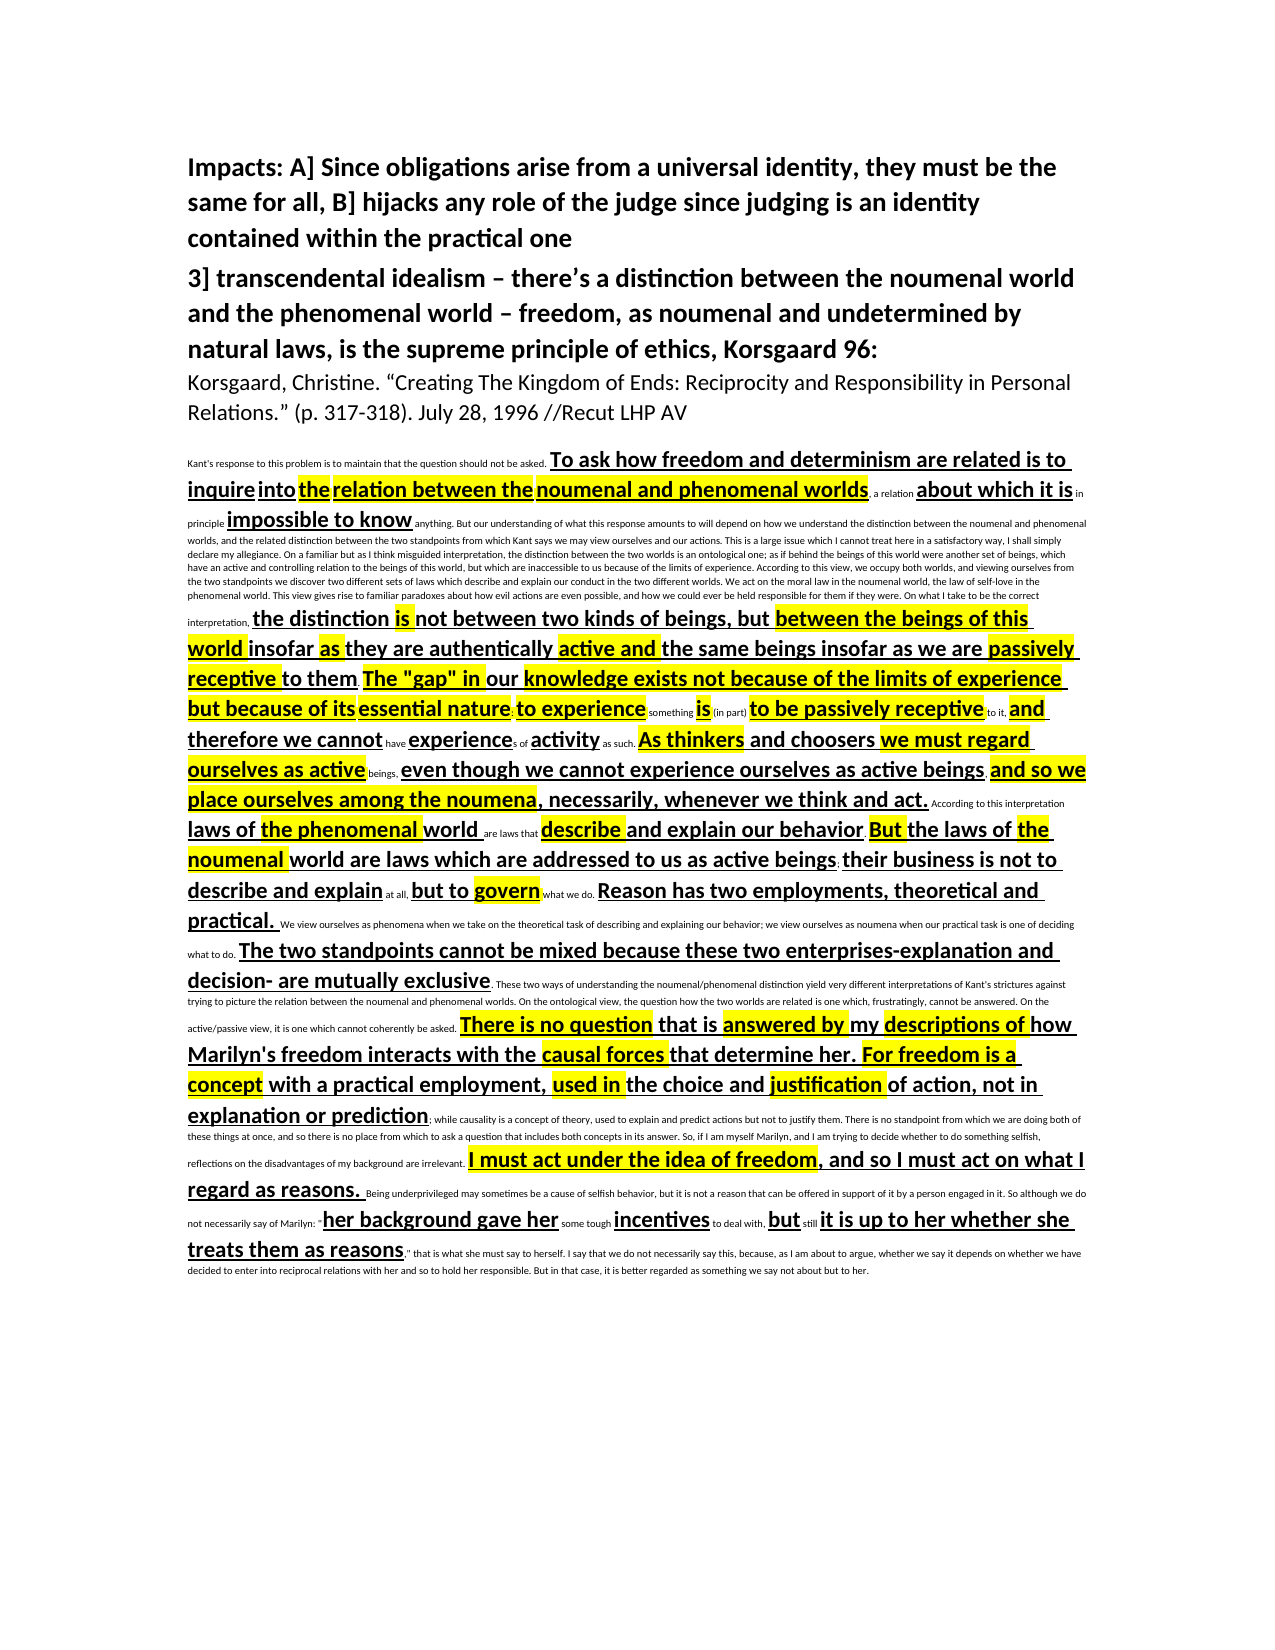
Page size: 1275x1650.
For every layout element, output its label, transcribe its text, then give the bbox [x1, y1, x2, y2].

text Korsgaard, Christine. “Creating The Kingdom of Ends: Reciprocity and Responsibility in Personal Relations.” (p. 317-318). July 28, 1996 //Recut LHP AV [187, 368, 1087, 426]
subtitle Impacts: A] Since obligations arise from a universal identity, they must be the same for all, B] hijacks any role of the judge since judging is an identity contained within the practical one [187, 150, 1087, 254]
text Kant's response to this problem is to maintain that the question should not be asked. To ask how freedom and determinism are related is to inquire into the relation between the noumenal and phenomenal worlds, a relation about which it is in principle impossible to know anything. But our understanding of what this response amounts to will depend on how we understand the distinction between the noumenal and phenomenal worlds, and the related distinction between the two standpoints from which Kant says we may view ourselves and our actions. This is a large issue which I cannot treat here in a satisfactory way, I shall simply declare my allegiance. On a familiar but as I think misguided interpretation, the distinction between the two worlds is an ontological one; as if behind the beings of this world were another set of beings, which have an active and controlling relation to the beings of this world, but which are inaccessible to us because of the limits of experience. According to this view, we occupy both worlds, and viewing ourselves from the two standpoints we discover two different sets of laws which describe and explain our conduct in the two different worlds. We act on the moral law in the noumenal world, the law of self-love in the phenomenal world. This view gives rise to familiar paradoxes about how evil actions are even possible, and how we could ever be held responsible for them if they were. On what I take to be the correct interpretation, the distinction is not between two kinds of beings, but between the beings of this world insofar as they are authentically active and the same beings insofar as we are passively receptive to them. The "gap" in our knowledge exists not because of the limits of experience but because of its essential nature: to experience something is (in part) to be passively receptive to it, and therefore we cannot have experiences of activity as such. As thinkers and choosers we must regard ourselves as active beings, even though we cannot experience ourselves as active beings, and so we place ourselves among the noumena, necessarily, whenever we think and act. According to this interpretation laws of the phenomenal world are laws that describe and explain our behavior. But the laws of the noumenal world are laws which are addressed to us as active beings; their business is not to describe and explain at all, but to govern what we do. Reason has two employments, theoretical and practical. We view ourselves as phenomena when we take on the theoretical task of describing and explaining our behavior; we view ourselves as noumena when our practical task is one of deciding what to do. The two standpoints cannot be mixed because these two enterprises-explanation and decision- are mutually exclusive. These two ways of understanding the noumenal/phenomenal distinction yield very different interpretations of Kant's strictures against trying to picture the relation between the noumenal and phenomenal worlds. On the ontological view, the question how the two worlds are related is one which, frustratingly, cannot be answered. On the active/passive view, it is one which cannot coherently be asked. There is no question that is answered by my descriptions of how Marilyn's freedom interacts with the causal forces that determine her. For freedom is a concept with a practical employment, used in the choice and justification of action, not in explanation or prediction; while causality is a concept of theory, used to explain and predict actions but not to justify them. There is no standpoint from which we are doing both of these things at once, and so there is no place from which to ask a question that includes both concepts in its answer. So, if I am myself Marilyn, and I am trying to decide whether to do something selfish, reflections on the disadvantages of my background are irrelevant. I must act under the idea of freedom, and so I must act on what I regard as reasons. Being underprivileged may sometimes be a cause of selfish behavior, but it is not a reason that can be offered in support of it by a person engaged in it. So although we do not necessarily say of Marilyn: "her background gave her some tough incentives to deal with, but still it is up to her whether she treats them as reasons," that is what she must say to herself. I say that we do not necessarily say this, because, as I am about to argue, whether we say it depends on whether we have decided to enter into reciprocal relations with her and so to hold her responsible. But in that case, it is better regarded as something we say not about but to her. [187, 445, 1087, 1277]
subtitle 3] transcendental idealism – there’s a distinction between the noumenal world and the phenomenal world – freedom, as noumenal and undetermined by natural laws, is the supreme principle of ethics, Korsgaard 96: [187, 261, 1087, 365]
